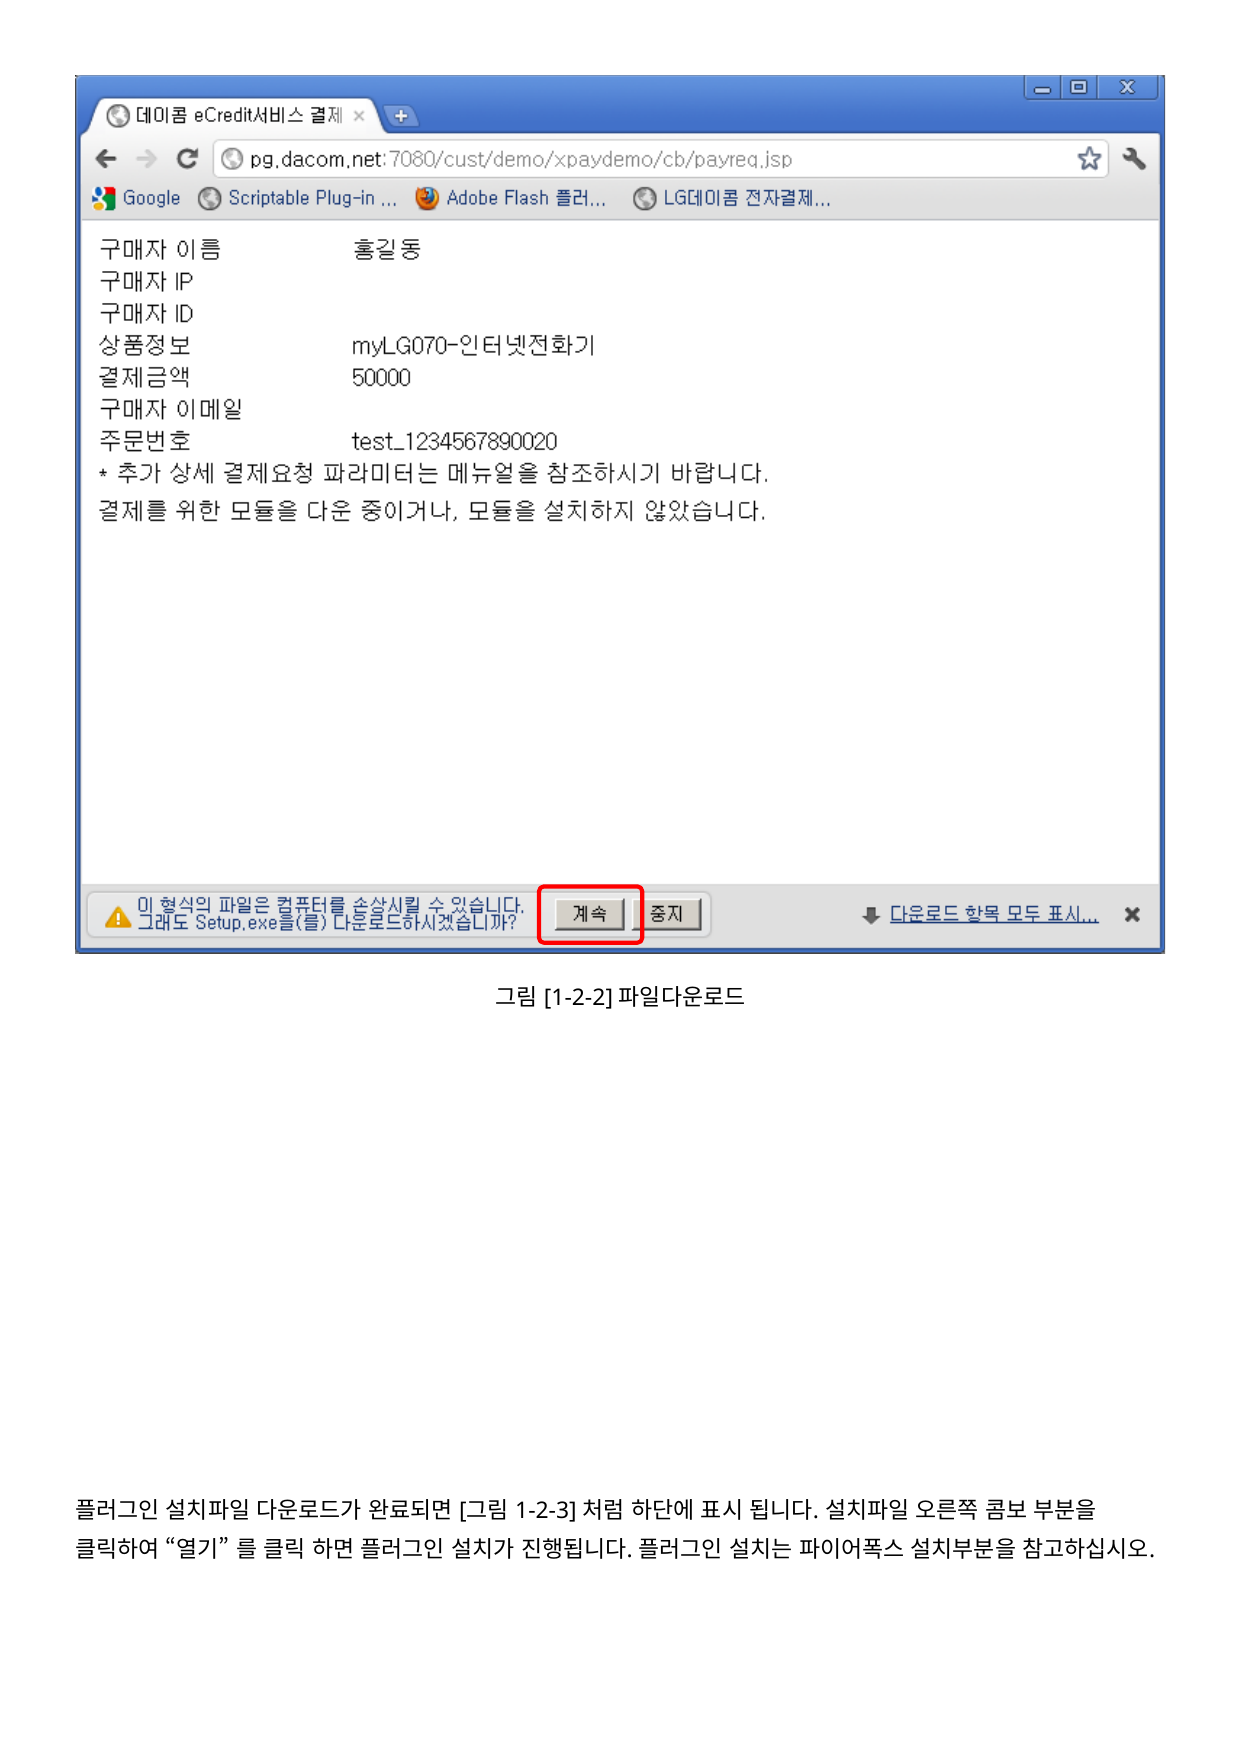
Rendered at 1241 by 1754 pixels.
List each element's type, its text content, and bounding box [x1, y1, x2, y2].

picture [75, 75, 1166, 954]
text 그림 [1-2-2] 파일다운로드 [75, 979, 1165, 1012]
text 플러그인 설치파일 다운로드가 완료되면 [그림 1-2-3] 처럼 하단에 표시 됩니다. 설치파일 오른쪽 콤보 부분을 클릭하여 “열기” 를 클릭 하면 플러그인 설치가 진행됩니다. 플러그인 설치는 파이어폭스 설치부분을 참고하십시오. [75, 1492, 1165, 1564]
